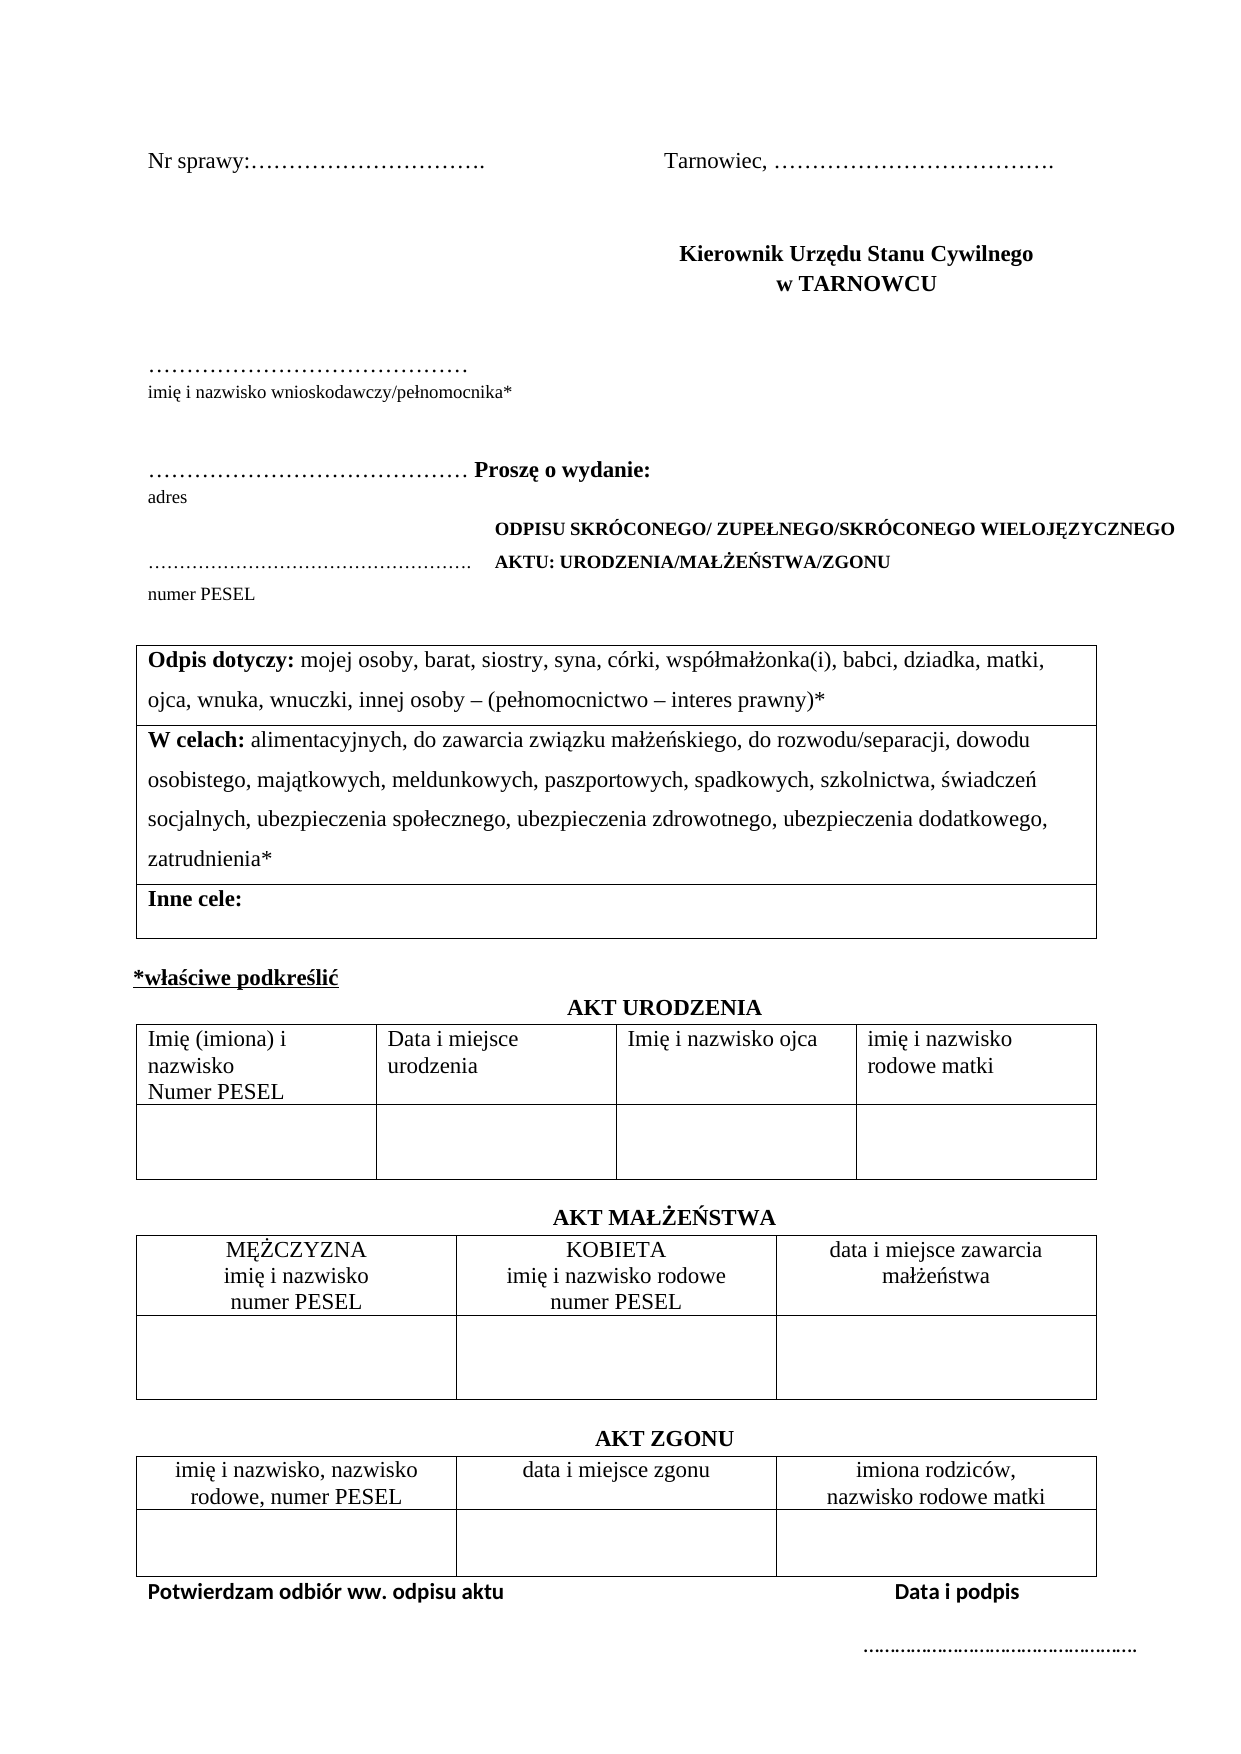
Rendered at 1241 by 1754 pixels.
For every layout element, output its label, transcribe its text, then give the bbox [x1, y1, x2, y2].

text ODPISU SKRÓCONEGO/ ZUPEŁNEGO/SKRÓCONEGO WIELOJĘZYCZNEGO [148, 518, 1181, 540]
table_header imię i nazwisko rodowe matki [857, 1025, 1096, 1104]
table_cell [457, 1316, 776, 1399]
table_cell [857, 1105, 1096, 1178]
text AKT MAŁŻEŃSTWA [148, 1204, 1181, 1231]
text ……………………………………………. AKTU: URODZENIA/MAŁŻEŃSTWA/ZGONU [148, 551, 1181, 572]
table_cell [457, 1510, 776, 1576]
table_header KOBIETA imię i nazwisko rodowe numer PESEL [457, 1236, 776, 1315]
list *właściwe podkreślić [133, 964, 1181, 990]
table_cell [137, 1316, 456, 1399]
table_header data i miejsce zawarcia małżeństwa [777, 1236, 1096, 1315]
table_header MĘŻCZYZNA imię i nazwisko numer PESEL [137, 1236, 456, 1315]
table_header Imię (imiona) i nazwisko Numer PESEL [137, 1025, 376, 1104]
table_cell [377, 1105, 616, 1178]
text ……………………………………………. [148, 1630, 1181, 1658]
table_header data i miejsce zgonu [457, 1457, 776, 1509]
table_header Data i miejsce urodzenia [377, 1025, 616, 1104]
text Potwierdzam odbiór ww. odpisu aktu Data i podpis [148, 1577, 1181, 1605]
table_header imiona rodziców, nazwisko rodowe matki [777, 1457, 1096, 1509]
text imię i nazwisko wnioskodawczy/pełnomocnika* [148, 381, 1181, 402]
table_header Imię i nazwisko ojca [617, 1025, 856, 1104]
table_header imię i nazwisko, nazwisko rodowe, numer PESEL [137, 1457, 456, 1509]
text w TARNOWCU [532, 271, 1181, 297]
table_cell [137, 1510, 456, 1576]
text …………………………………… Proszę o wydanie: [148, 456, 1181, 482]
table_cell [777, 1510, 1096, 1576]
table_header Odpis dotyczy: mojej osoby, barat, siostry, syna, córki, współmałżonka(i), babci, dziadka, matki, ojca, wnuka, wnuczki, innej osoby – (pełnomocnictwo – interes prawny)* [137, 646, 1096, 725]
text adres [148, 486, 1181, 507]
table_cell [617, 1105, 856, 1178]
text AKT URODZENIA [148, 994, 1181, 1020]
text AKT ZGONU [148, 1425, 1181, 1452]
text numer PESEL [148, 583, 1181, 604]
text Kierownik Urzędu Stanu Cywilnego [532, 240, 1181, 267]
table_cell W celach: alimentacyjnych, do zawarcia związku małżeńskiego, do rozwodu/separacji, dowodu osobistego, majątkowych, meldunkowych, paszportowych, spadkowych, szkolnictwa, świadczeń socjalnych, ubezpieczenia społecznego, ubezpieczenia zdrowotnego, ubezpieczenia dodatkowego, zatrudnienia* [137, 726, 1096, 884]
table_cell [137, 1105, 376, 1178]
text …………………………………… [148, 351, 1181, 377]
table_cell Inne cele: [137, 885, 1096, 938]
text Nr sprawy:…………………………. Tarnowiec, ………………………………. [148, 148, 1181, 174]
table_cell [777, 1316, 1096, 1399]
